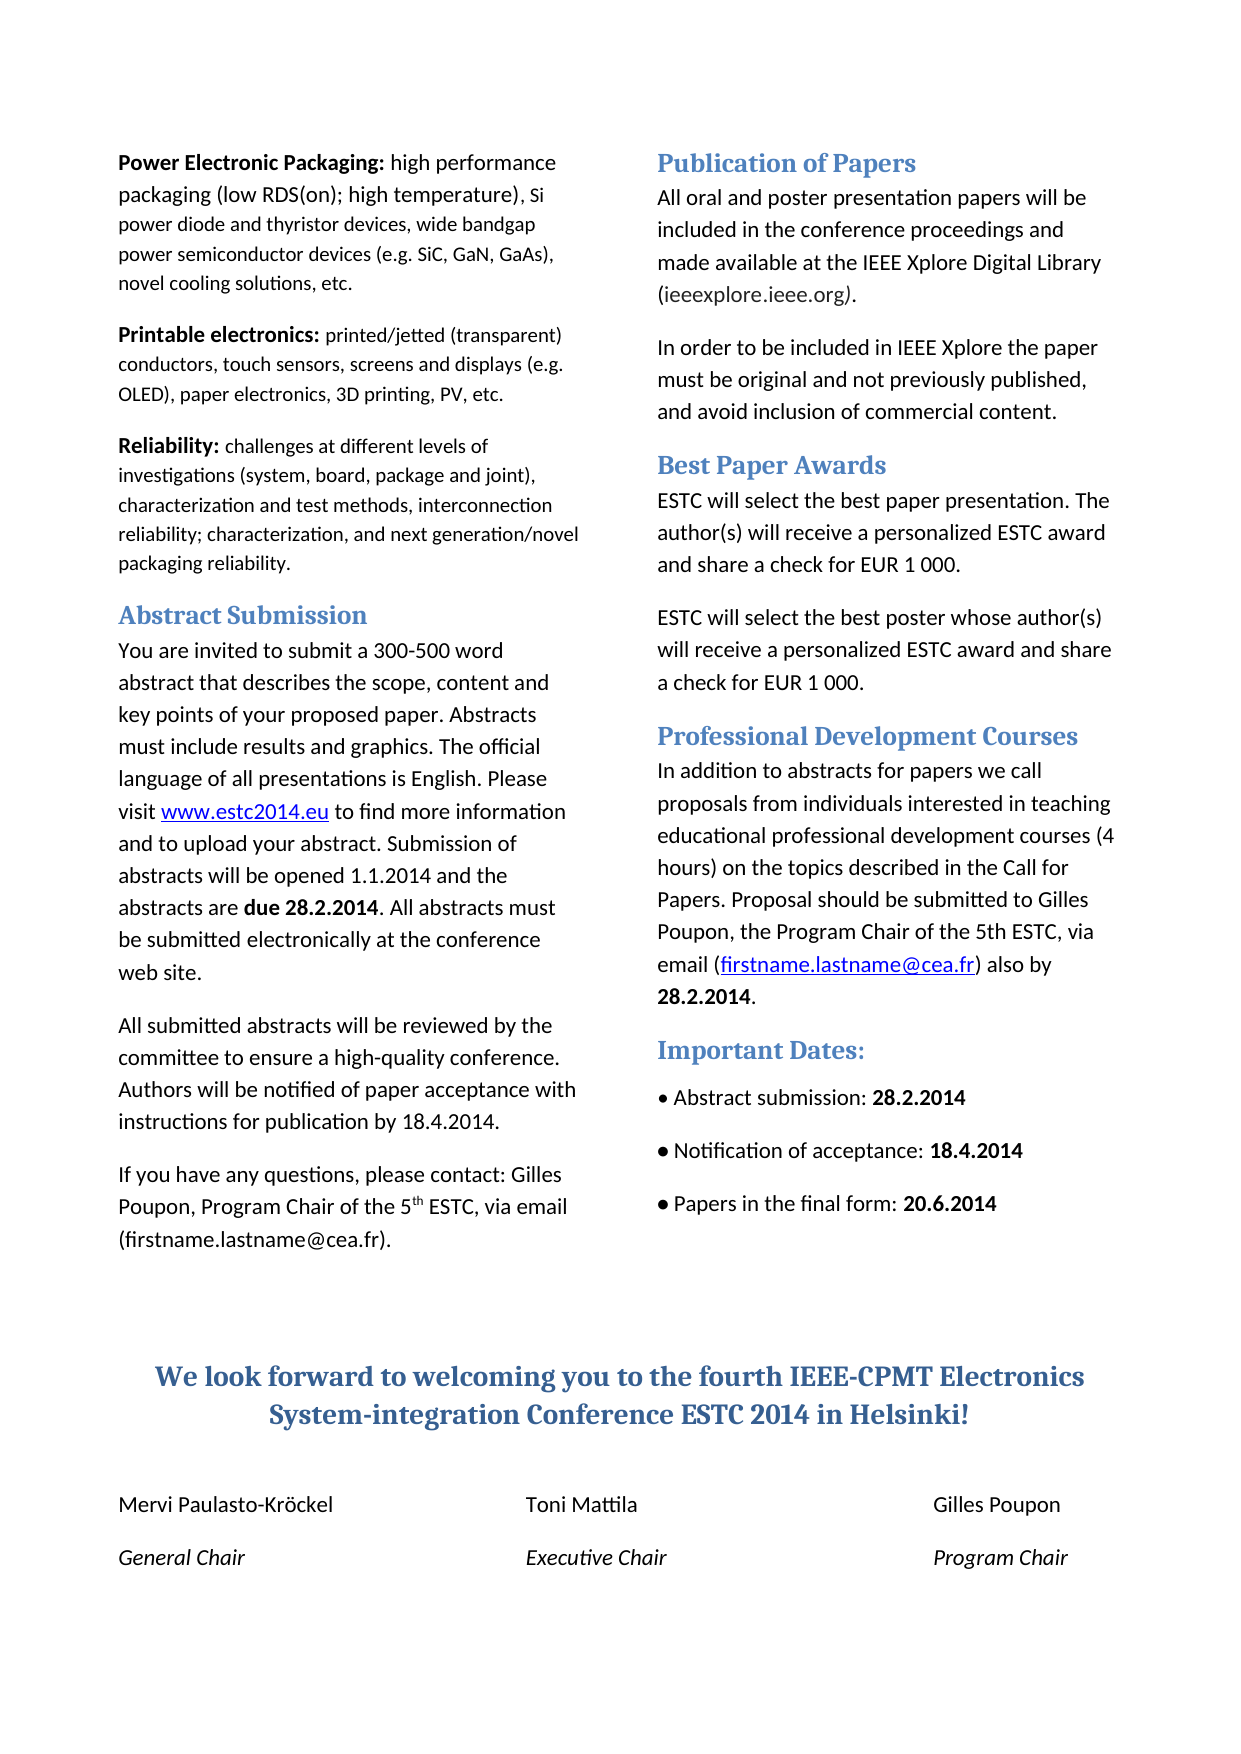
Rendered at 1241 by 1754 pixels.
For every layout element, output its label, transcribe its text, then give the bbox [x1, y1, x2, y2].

text ESTC will select the best poster whose author(s) will receive a personalized ESTC award and share a check for EUR 1 000. [657, 603, 1122, 696]
text • Notification of acceptance: 18.4.2014 [657, 1136, 1122, 1164]
text ESTC will select the best paper presentation. The author(s) will receive a personalized ESTC award and share a check for EUR 1 000. [657, 486, 1122, 578]
text In order to be included in IEEE Xplore the paper must be original and not previously published, and avoid inclusion of commercial content. [657, 333, 1122, 425]
text All submitted abstracts will be reviewed by the committee to ensure a high-quality conference. Authors will be notified of paper acceptance with instructions for publication by 18.4.2014. [118, 1011, 583, 1135]
subtitle We look forward to welcoming you to the fourth IEEE-CPMT Electronics System-integration Conference ESTC 2014 in Helsinki! [118, 1360, 1122, 1432]
subtitle Important Dates: [657, 1035, 1122, 1066]
text Power Electronic Packaging: high performance packaging (low RDS(on); high temperature), Si power diode and thyristor devices, wide bandgap power semiconductor devices (e.g. SiC, GaN, GaAs), novel cooling solutions, etc. [118, 148, 583, 295]
text General Chair Executive Chair Program Chair [118, 1543, 1122, 1571]
subtitle Best Paper Awards [657, 450, 1122, 481]
text • Abstract submission: 28.2.2014 [657, 1083, 1122, 1111]
text If you have any questions, please contact: Gilles Poupon, Program Chair of the 5th ESTC, via email (firstname.lastname@cea.fr). [118, 1160, 583, 1253]
text • Papers in the final form: 20.6.2014 [657, 1189, 1122, 1217]
text Mervi Paulasto-Kröckel Toni Mattila Gilles Poupon [118, 1490, 1122, 1518]
text All oral and poster presentation papers will be included in the conference proceedings and made available at the IEEE Xplore Digital Library (ieeexplore.ieee.org). [657, 183, 1122, 308]
text Reliability: challenges at different levels of investigations (system, board, package and joint), characterization and test methods, interconnection reliability; characterization, and next generation/novel packaging reliability. [118, 431, 583, 576]
subtitle Abstract Submission [118, 600, 583, 631]
text In addition to abstracts for papers we call proposals from individuals interested in teaching educational professional development courses (4 hours) on the topics described in the Call for Papers. Proposal should be submitted to Gilles Poupon, the Program Chair of the 5th ESTC, via email (firstname.lastname@cea.fr) also by 28.2.2014. [657, 757, 1122, 1010]
subtitle Publication of Papers [657, 148, 1122, 179]
subtitle Professional Development Courses [657, 721, 1122, 752]
text You are invited to submit a 300-500 word abstract that describes the scope, content and key points of your proposed paper. Abstracts must include results and graphics. The official language of all presentations is English. Please visit www.estc2014.eu to find more information and to upload your abstract. Submission of abstracts will be opened 1.1.2014 and the abstracts are due 28.2.2014. All abstracts must be submitted electronically at the conference web site. [118, 636, 583, 986]
text Printable electronics: printed/jetted (transparent) conductors, touch sensors, screens and displays (e.g. OLED), paper electronics, 3D printing, PV, etc. [118, 320, 583, 406]
